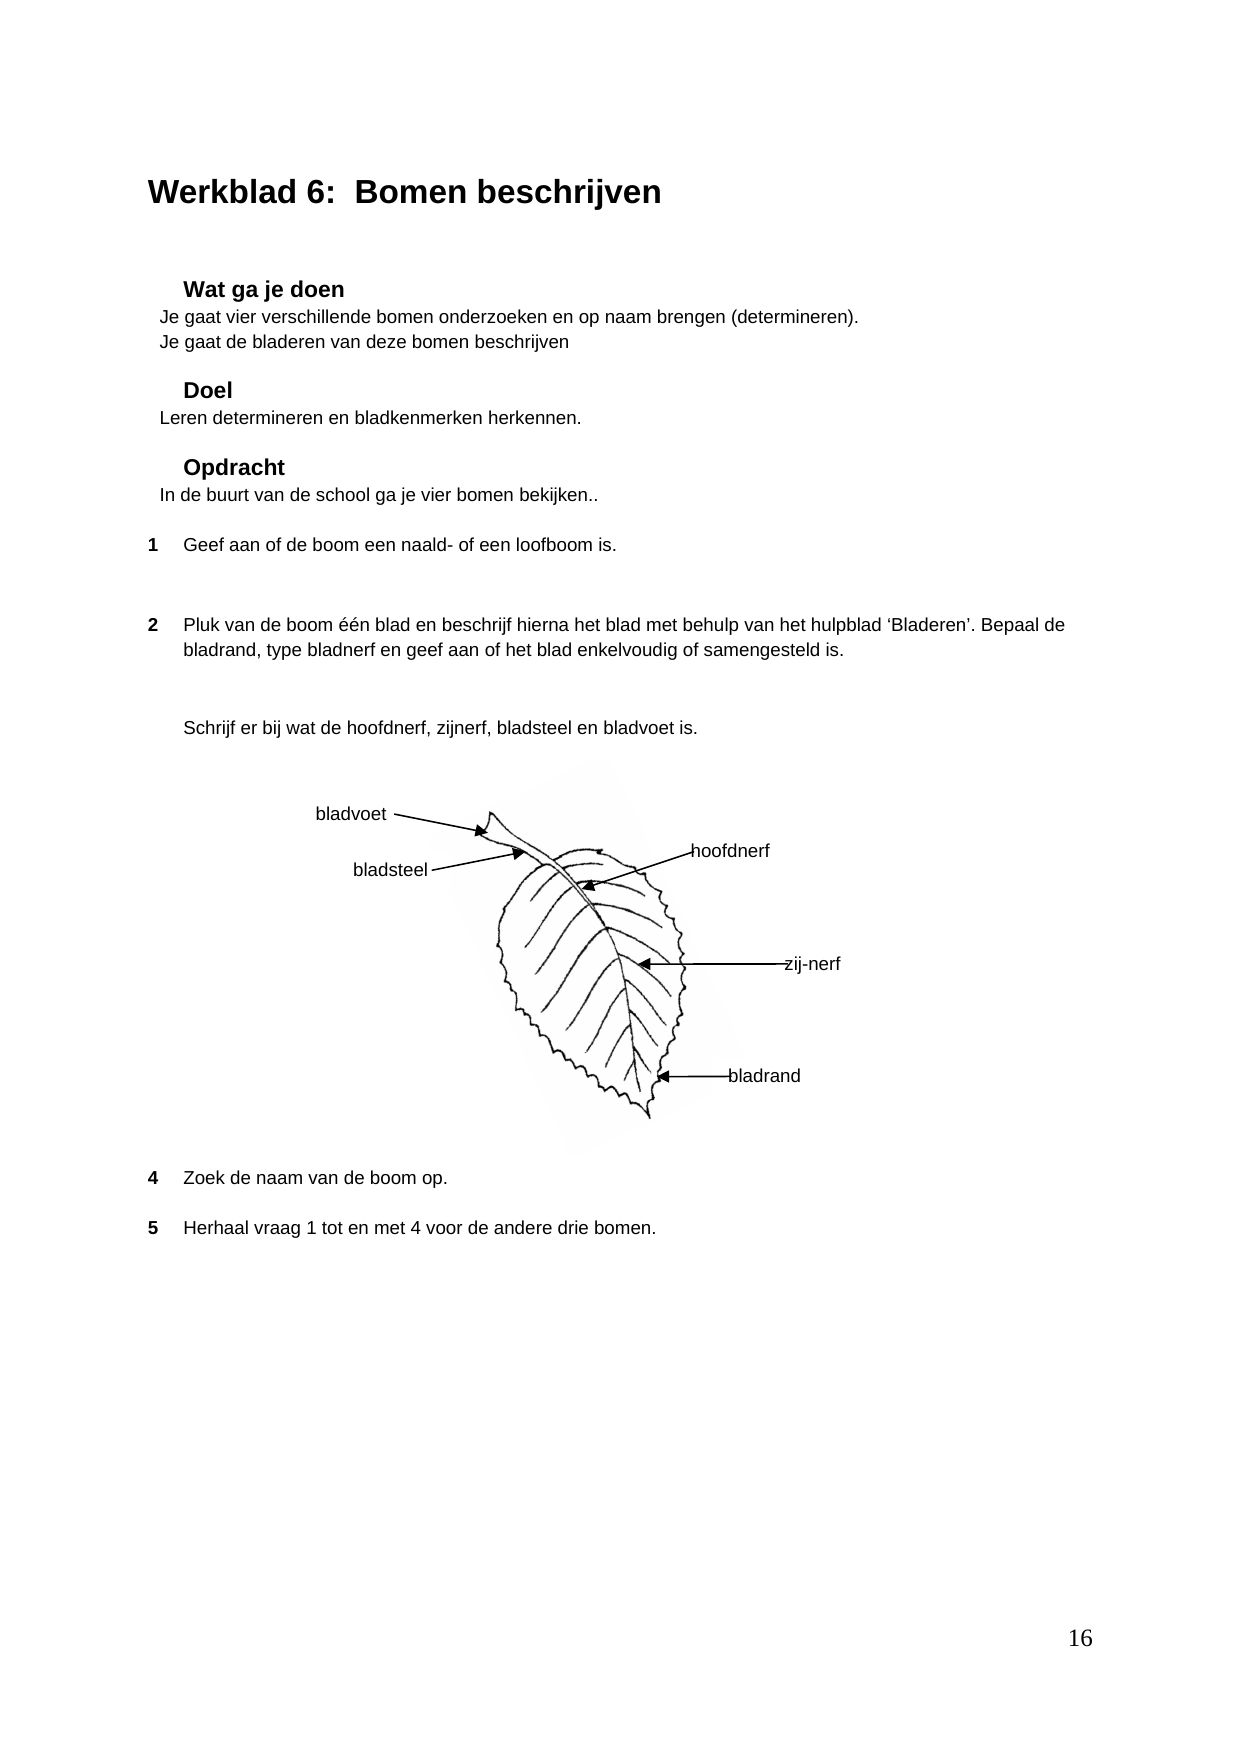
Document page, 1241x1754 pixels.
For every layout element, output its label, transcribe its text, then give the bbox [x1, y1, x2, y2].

text 2 Pluk van de boom één blad en beschrijf hierna het blad met behulp van het hulpblad ‘Bladeren’. Bepaal de bladrand, type bladnerf en geef aan of het blad enkelvoudig of samengesteld is. [148, 610, 1093, 660]
text Leren determineren en bladkenmerken herkennen. [159, 403, 1093, 428]
text Doel [183, 377, 1093, 403]
text In de buurt van de school ga je vier bomen bekijken.. [159, 480, 1093, 505]
text 5 Herhaal vraag 1 tot en met 4 voor de andere drie bomen. [148, 1214, 1093, 1239]
text 1 Geef aan of de boom een naald- of een loofboom is. [148, 530, 1093, 555]
text Opdracht [183, 453, 1093, 480]
subtitle Werkblad 6: Bomen beschrijven [148, 173, 1093, 211]
text 4 Zoek de naam van de boom op. [148, 1164, 1093, 1189]
text Je gaat vier verschillende bomen onderzoeken en op naam brengen (determineren). Je gaat de bladeren van deze bomen beschrijven [159, 302, 1093, 352]
picture [425, 753, 746, 1158]
text Schrijf er bij wat de hoofdnerf, zijnerf, bladsteel en bladvoet is. [148, 714, 1093, 739]
text Wat ga je doen [183, 276, 1093, 302]
